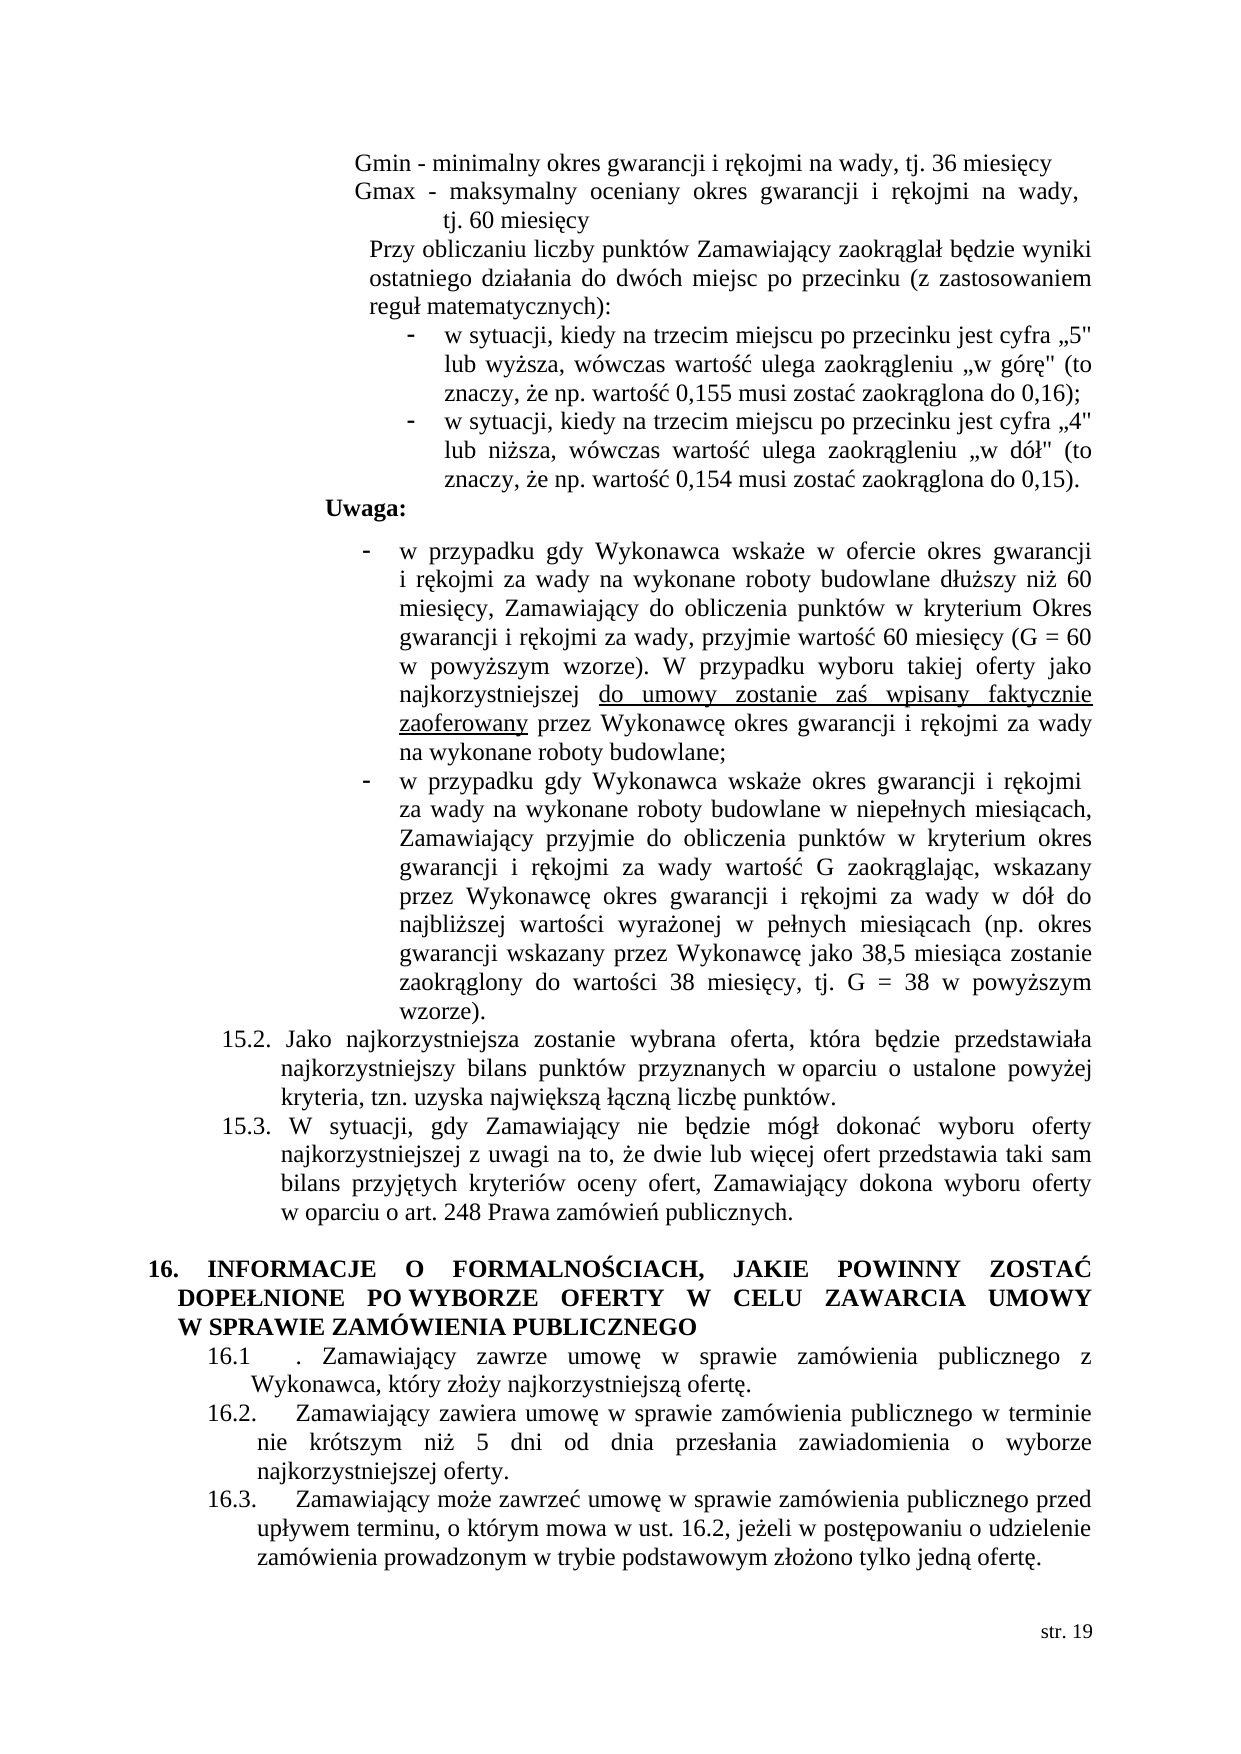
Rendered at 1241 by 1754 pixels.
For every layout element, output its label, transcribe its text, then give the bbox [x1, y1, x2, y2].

list 16. INFORMACJE O FORMALNOŚCIACH, JAKIE POWINNY ZOSTAĆ DOPEŁNIONE PO WYBORZE OFERTY W CELU ZAWARCIA UMOWY W SPRAWIE ZAMÓWIENIA PUBLICZNEGO [148, 1254, 1093, 1341]
list w sytuacji, kiedy na trzecim miejscu po przecinku jest cyfra „4" lub niższa, wówczas wartość ulega zaokrągleniu „w dół" (to znaczy, że np. wartość 0,154 musi zostać zaokrąglona do 0,15). [407, 406, 1093, 493]
list Zamawiający zawiera umowę w sprawie zamówienia publicznego w terminie nie krótszym niż 5 dni od dnia przesłania zawiadomienia o wyborze najkorzystniejszej oferty. [207, 1398, 1093, 1484]
text 15.2. Jako najkorzystniejsza zostanie wybrana oferta, która będzie przedstawiała najkorzystniejszy bilans punktów przyznanych w oparciu o ustalone powyżej kryteria, tzn. uzyska największą łączną liczbę punktów. [221, 1024, 1093, 1111]
text Gmin - minimalny okres gwarancji i rękojmi na wady, tj. 36 miesięcy [354, 148, 1093, 176]
list Zamawiający może zawrzeć umowę w sprawie zamówienia publicznego przed upływem terminu, o którym mowa w ust. 16.2, jeżeli w postępowaniu o udzielenie zamówienia prowadzonym w trybie podstawowym złożono tylko jedną ofertę. [207, 1484, 1093, 1571]
list w sytuacji, kiedy na trzecim miejscu po przecinku jest cyfra „5" lub wyższa, wówczas wartość ulega zaokrągleniu „w górę" (to znaczy, że np. wartość 0,155 musi zostać zaokrąglona do 0,16); [407, 320, 1093, 406]
text 15.3. W sytuacji, gdy Zamawiający nie będzie mógł dokonać wyboru oferty najkorzystniejszej z uwagi na to, że dwie lub więcej ofert przedstawia taki sam bilans przyjętych kryteriów oceny ofert, Zamawiający dokona wyboru oferty w oparciu o art. 248 Prawa zamówień publicznych. [221, 1111, 1093, 1226]
text Gmax - maksymalny oceniany okres gwarancji i rękojmi na wady, tj. 60 miesięcy [354, 176, 1093, 234]
text Uwaga: [325, 493, 1093, 521]
text Przy obliczaniu liczby punktów Zamawiający zaokrąglał będzie wyniki ostatniego działania do dwóch miejsc po przecinku (z zastosowaniem reguł matematycznych): [369, 234, 1093, 320]
list w przypadku gdy Wykonawca wskaże okres gwarancji i rękojmi za wady na wykonane roboty budowlane w niepełnych miesiącach, Zamawiający przyjmie do obliczenia punktów w kryterium okres gwarancji i rękojmi za wady wartość G zaokrąglając, wskazany przez Wykonawcę okres gwarancji i rękojmi za wady w dół do najbliższej wartości wyrażonej w pełnych miesiącach (np. okres gwarancji wskazany przez Wykonawcę jako 38,5 miesiąca zostanie zaokrąglony do wartości 38 miesięcy, tj. G = 38 w powyższym wzorze). [362, 766, 1093, 1024]
list . Zamawiający zawrze umowę w sprawie zamówienia publicznego z Wykonawca, który złoży najkorzystniejszą ofertę. [207, 1341, 1093, 1398]
list w przypadku gdy Wykonawca wskaże w ofercie okres gwarancji i rękojmi za wady na wykonane roboty budowlane dłuższy niż 60 miesięcy, Zamawiający do obliczenia punktów w kryterium Okres gwarancji i rękojmi za wady, przyjmie wartość 60 miesięcy (G = 60 w powyższym wzorze). W przypadku wyboru takiej oferty jako najkorzystniejszej do umowy zostanie zaś wpisany faktycznie zaoferowany przez Wykonawcę okres gwarancji i rękojmi za wady na wykonane roboty budowlane; [362, 536, 1093, 766]
